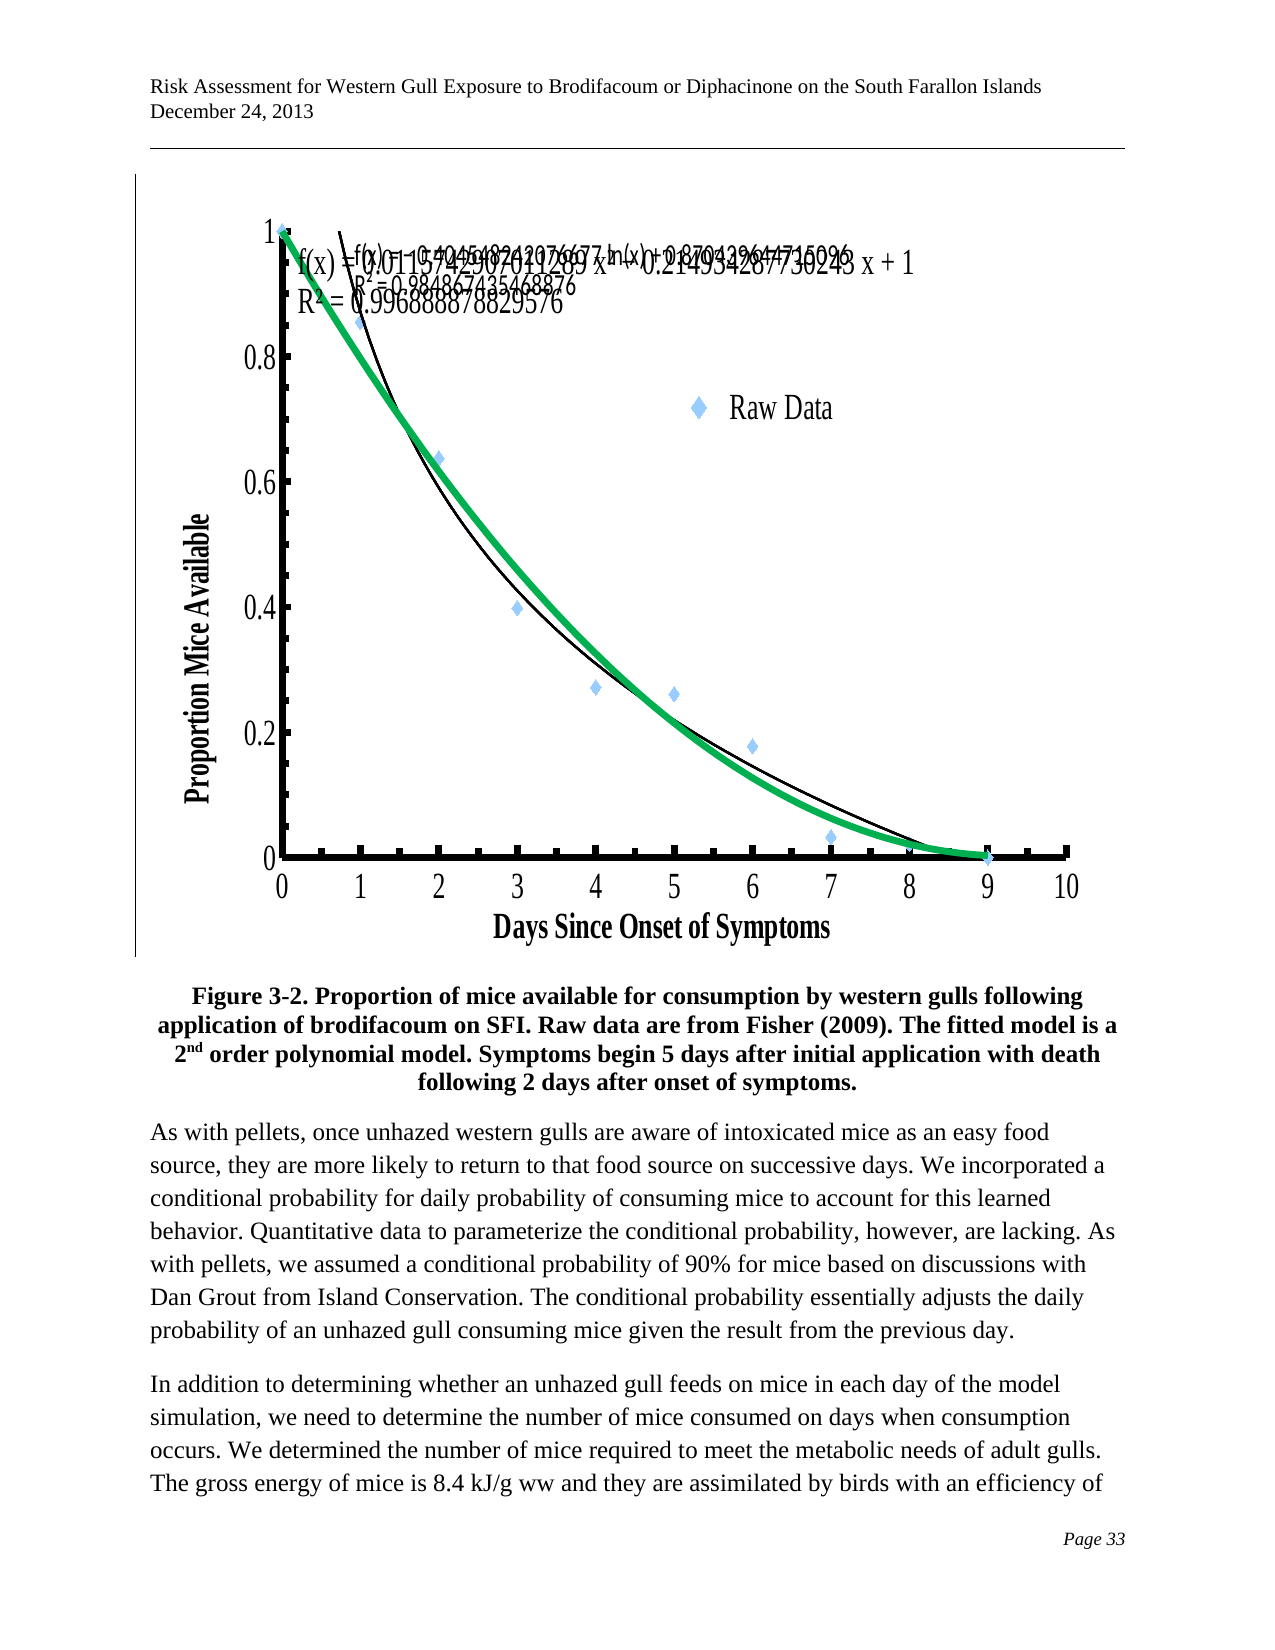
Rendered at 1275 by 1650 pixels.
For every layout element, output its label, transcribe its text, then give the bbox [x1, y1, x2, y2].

text As with pellets, once unhazed western gulls are aware of intoxicated mice as an easy food source, they are more likely to return to that food source on successive days. We incorporated a conditional probability for daily probability of consuming mice to account for this learned behavior. Quantitative data to parameterize the conditional probability, however, are lacking. As with pellets, we assumed a conditional probability of 90% for mice based on discussions with Dan Grout from Island Conservation. The conditional probability essentially adjusts the daily probability of an unhazed gull consuming mice given the result from the previous day. [150, 1117, 1125, 1344]
text Figure 3-2. Proportion of mice available for consumption by western gulls following application of brodifacoum on SFI. Raw data are from Fisher (2009). The fitted model is a 2nd order polynomial model. Symptoms begin 5 days after initial application with death following 2 days after onset of symptoms. [150, 981, 1125, 1096]
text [150, 1369, 1125, 1497]
